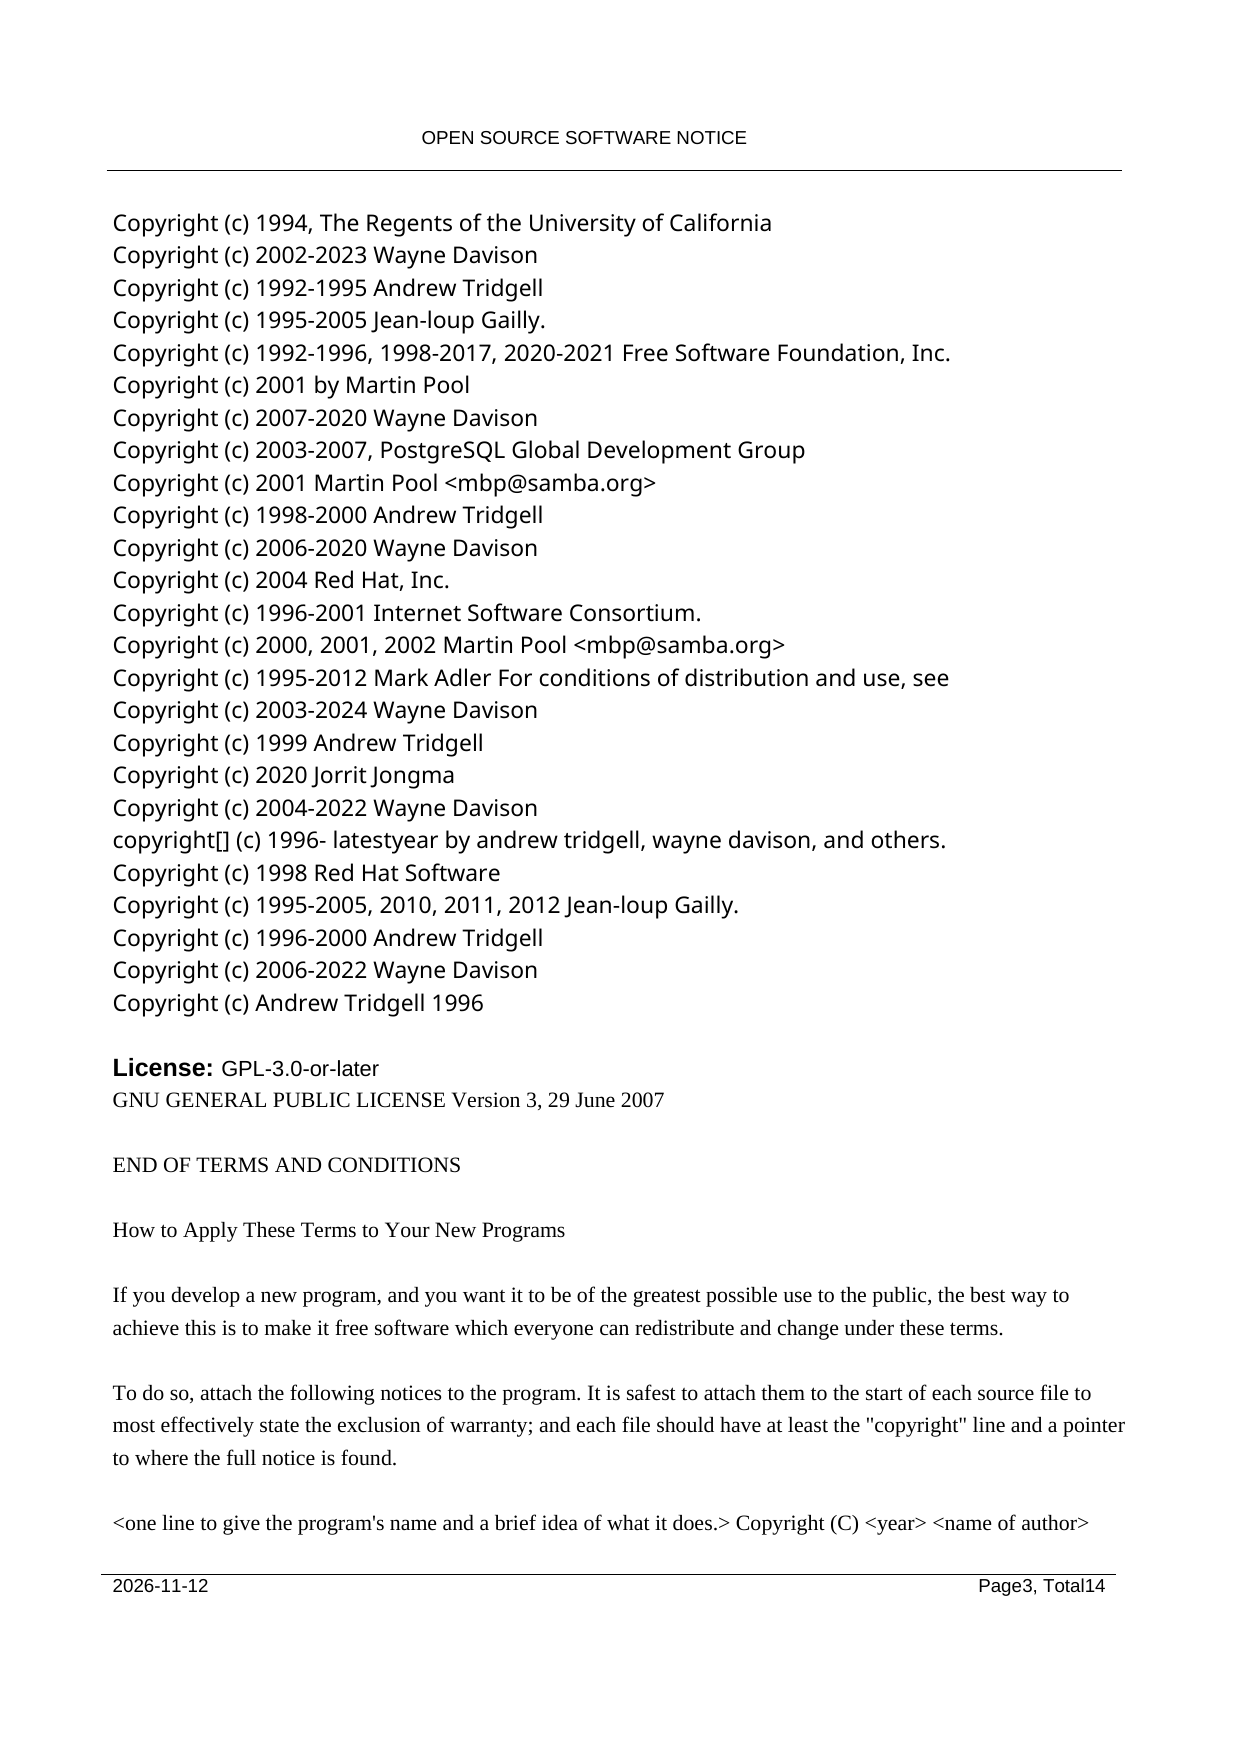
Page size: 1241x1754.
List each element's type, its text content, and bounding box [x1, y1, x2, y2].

text License: GPL-3.0-or-later [112, 1051, 1128, 1084]
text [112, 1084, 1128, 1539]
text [112, 206, 1128, 1051]
